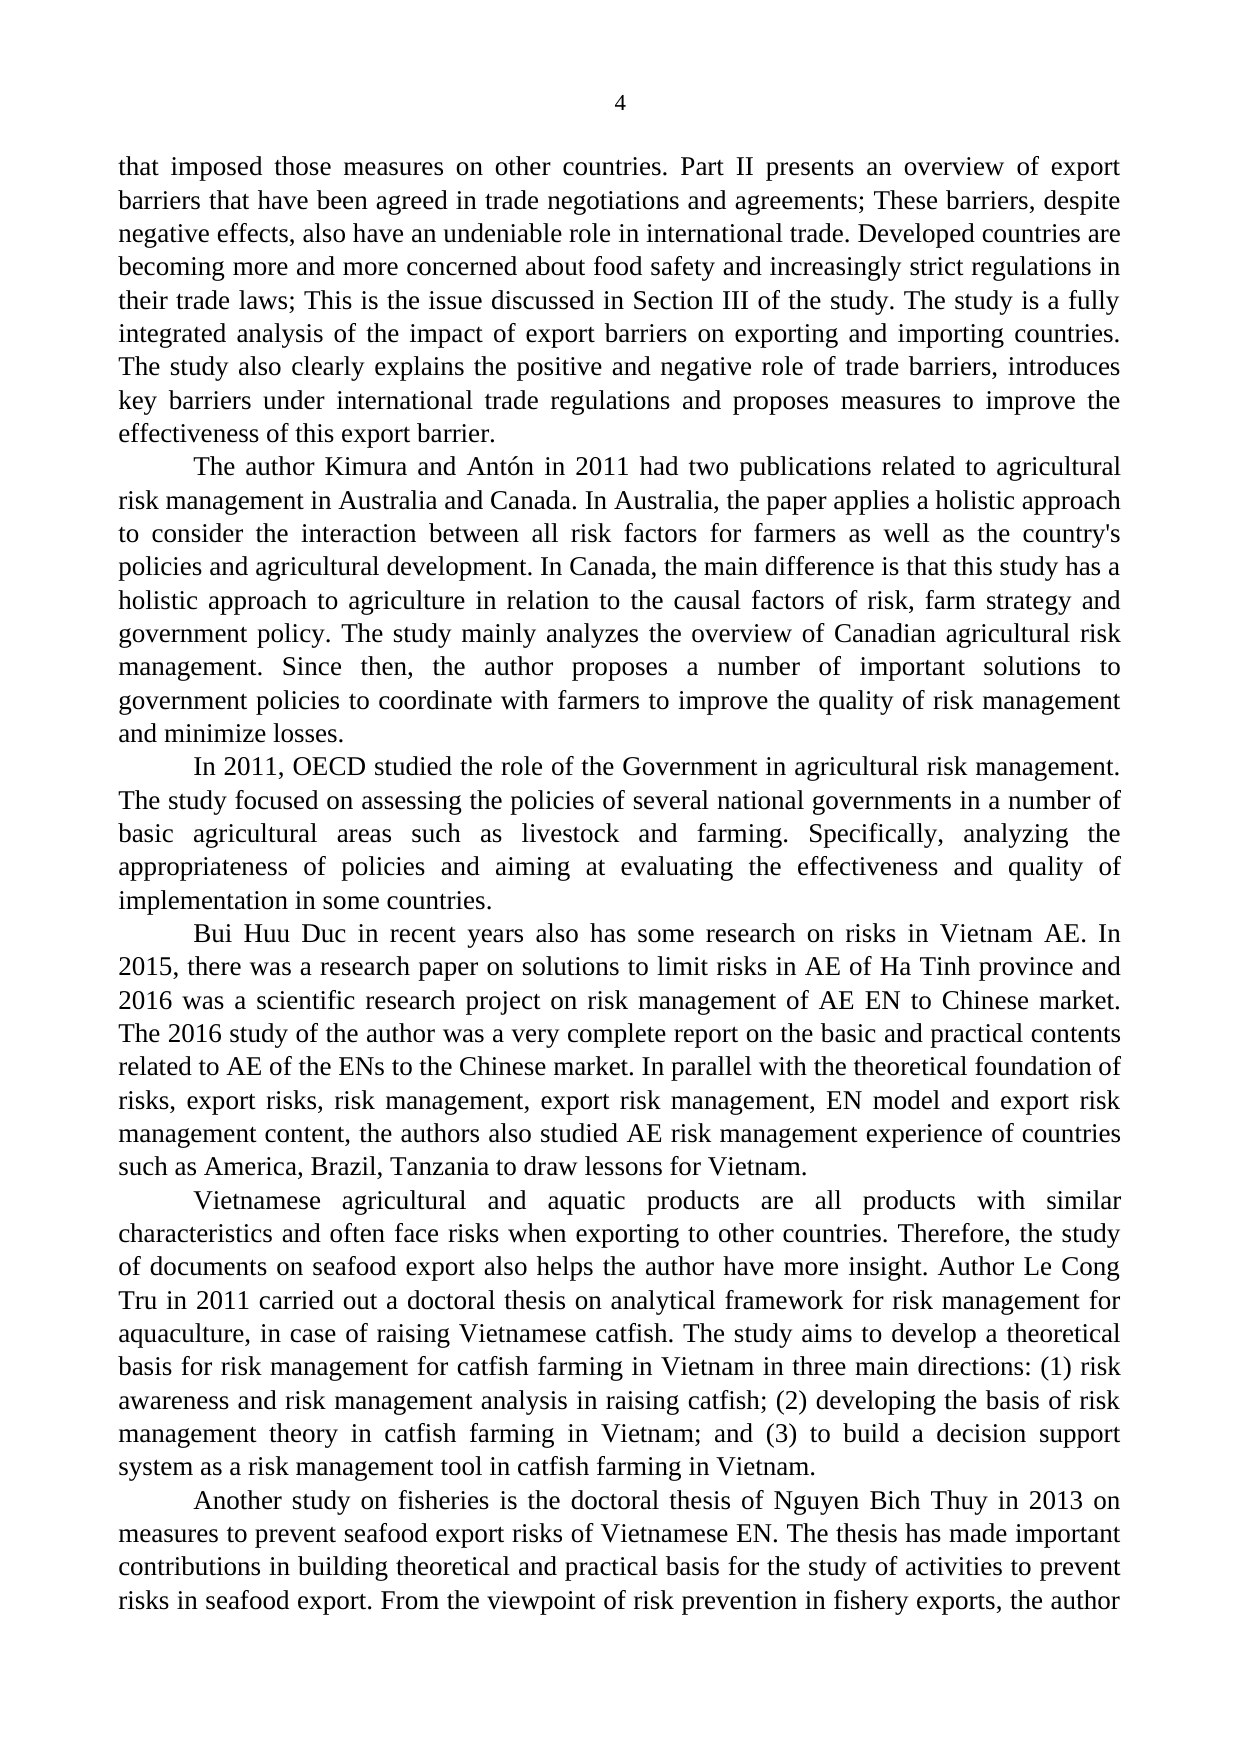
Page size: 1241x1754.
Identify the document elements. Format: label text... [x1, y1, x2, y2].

text The author Kimura and Antón in 2011 had two publications related to agricultural risk management in Australia and Canada. In Australia, the paper applies a holistic approach to consider the interaction between all risk factors for farmers as well as the country's policies and agricultural development. In Canada, the main difference is that this study has a holistic approach to agriculture in relation to the causal factors of risk, farm strategy and government policy. The study mainly analyzes the overview of Canadian agricultural risk management. Since then, the author proposes a number of important solutions to government policies to coordinate with farmers to improve the quality of risk management and minimize losses. [118, 449, 1122, 749]
text Vietnamese agricultural and aquatic products are all products with similar characteristics and often face risks when exporting to other countries. Therefore, the study of documents on seafood export also helps the author have more insight. Author Le Cong Tru in 2011 carried out a doctoral thesis on analytical framework for risk management for aquaculture, in case of raising Vietnamese catfish. The study aims to develop a theoretical basis for risk management for catfish farming in Vietnam in three main directions: (1) risk awareness and risk management analysis in raising catfish; (2) developing the basis of risk management theory in catfish farming in Vietnam; and (3) to build a decision support system as a risk management tool in catfish farming in Vietnam. [118, 1182, 1122, 1482]
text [118, 149, 1122, 449]
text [118, 1482, 1122, 1616]
text In 2011, OECD studied the role of the Government in agricultural risk management. The study focused on assessing the policies of several national governments in a number of basic agricultural areas such as livestock and farming. Specifically, analyzing the appropriateness of policies and aiming at evaluating the effectiveness and quality of implementation in some countries. [118, 749, 1122, 916]
text Bui Huu Duc in recent years also has some research on risks in Vietnam AE. In 2015, there was a research paper on solutions to limit risks in AE of Ha Tinh province and 2016 was a scientific research project on risk management of AE EN to Chinese market. The 2016 study of the author was a very complete report on the basic and practical contents related to AE of the ENs to the Chinese market. In parallel with the theoretical foundation of risks, export risks, risk management, export risk management, EN model and export risk management content, the authors also studied AE risk management experience of countries such as America, Brazil, Tanzania to draw lessons for Vietnam. [118, 916, 1122, 1182]
